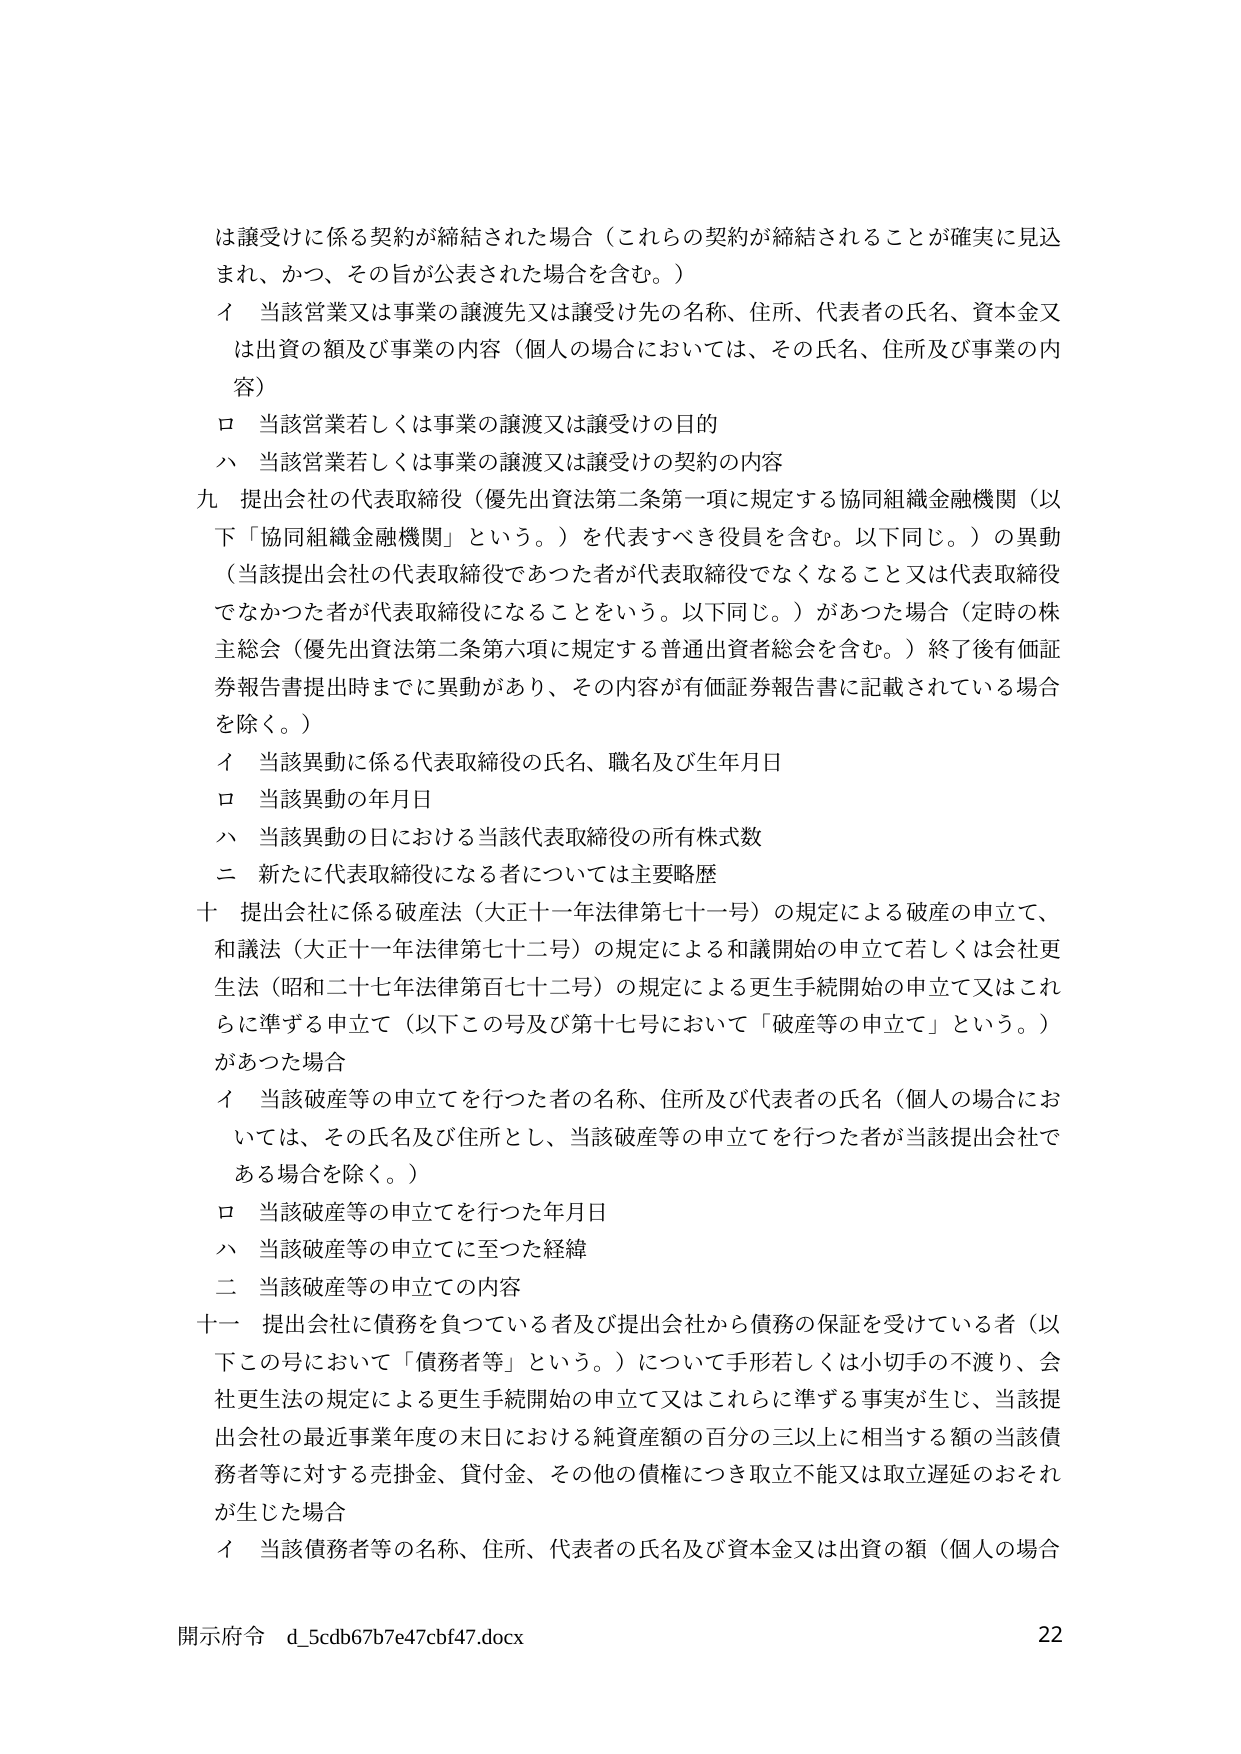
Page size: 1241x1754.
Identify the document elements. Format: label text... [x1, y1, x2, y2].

text ハ 当該異動の日における当該代表取締役の所有株式数 [215, 817, 1063, 854]
text イ 当該異動に係る代表取締役の氏名、職名及び生年月日 [215, 742, 1063, 779]
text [215, 1529, 1063, 1567]
text ロ 当該破産等の申立てを行つた年月日 [215, 1192, 1063, 1229]
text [196, 217, 1063, 292]
text ハ 当該営業若しくは事業の譲渡又は譲受けの契約の内容 [215, 442, 1063, 479]
text ハ 当該破産等の申立てに至つた経緯 [215, 1229, 1063, 1267]
text 十一 提出会社に債務を負つている者及び提出会社から債務の保証を受けている者（以下この号において「債務者等」という。）について手形若しくは小切手の不渡り、会社更生法の規定による更生手続開始の申立て又はこれらに準ずる事実が生じ、当該提出会社の最近事業年度の末日における純資産額の百分の三以上に相当する額の当該債務者等に対する売掛金、貸付金、その他の債権につき取立不能又は取立遅延のおそれが生じた場合 [196, 1304, 1063, 1529]
text イ 当該破産等の申立てを行つた者の名称、住所及び代表者の氏名（個人の場合においては、その氏名及び住所とし、当該破産等の申立てを行つた者が当該提出会社である場合を除く。） [215, 1079, 1063, 1192]
text 十 提出会社に係る破産法（大正十一年法律第七十一号）の規定による破産の申立て、和議法（大正十一年法律第七十二号）の規定による和議開始の申立て若しくは会社更生法（昭和二十七年法律第百七十二号）の規定による更生手続開始の申立て又はこれらに準ずる申立て（以下この号及び第十七号において「破産等の申立て」という。）があつた場合 [196, 892, 1063, 1079]
text 二 当該破産等の申立ての内容 [215, 1267, 1063, 1304]
text ロ 当該異動の年月日 [215, 779, 1063, 817]
text 九 提出会社の代表取締役（優先出資法第二条第一項に規定する協同組織金融機関（以下「協同組織金融機関」という。）を代表すべき役員を含む。以下同じ。）の異動（当該提出会社の代表取締役であつた者が代表取締役でなくなること又は代表取締役でなかつた者が代表取締役になることをいう。以下同じ。）があつた場合（定時の株主総会（優先出資法第二条第六項に規定する普通出資者総会を含む。）終了後有価証券報告書提出時までに異動があり、その内容が有価証券報告書に記載されている場合を除く。） [196, 479, 1063, 742]
text イ 当該営業又は事業の譲渡先又は譲受け先の名称、住所、代表者の氏名、資本金又は出資の額及び事業の内容（個人の場合においては、その氏名、住所及び事業の内容） [215, 292, 1063, 404]
text ニ 新たに代表取締役になる者については主要略歴 [215, 854, 1063, 892]
text ロ 当該営業若しくは事業の譲渡又は譲受けの目的 [215, 404, 1063, 442]
